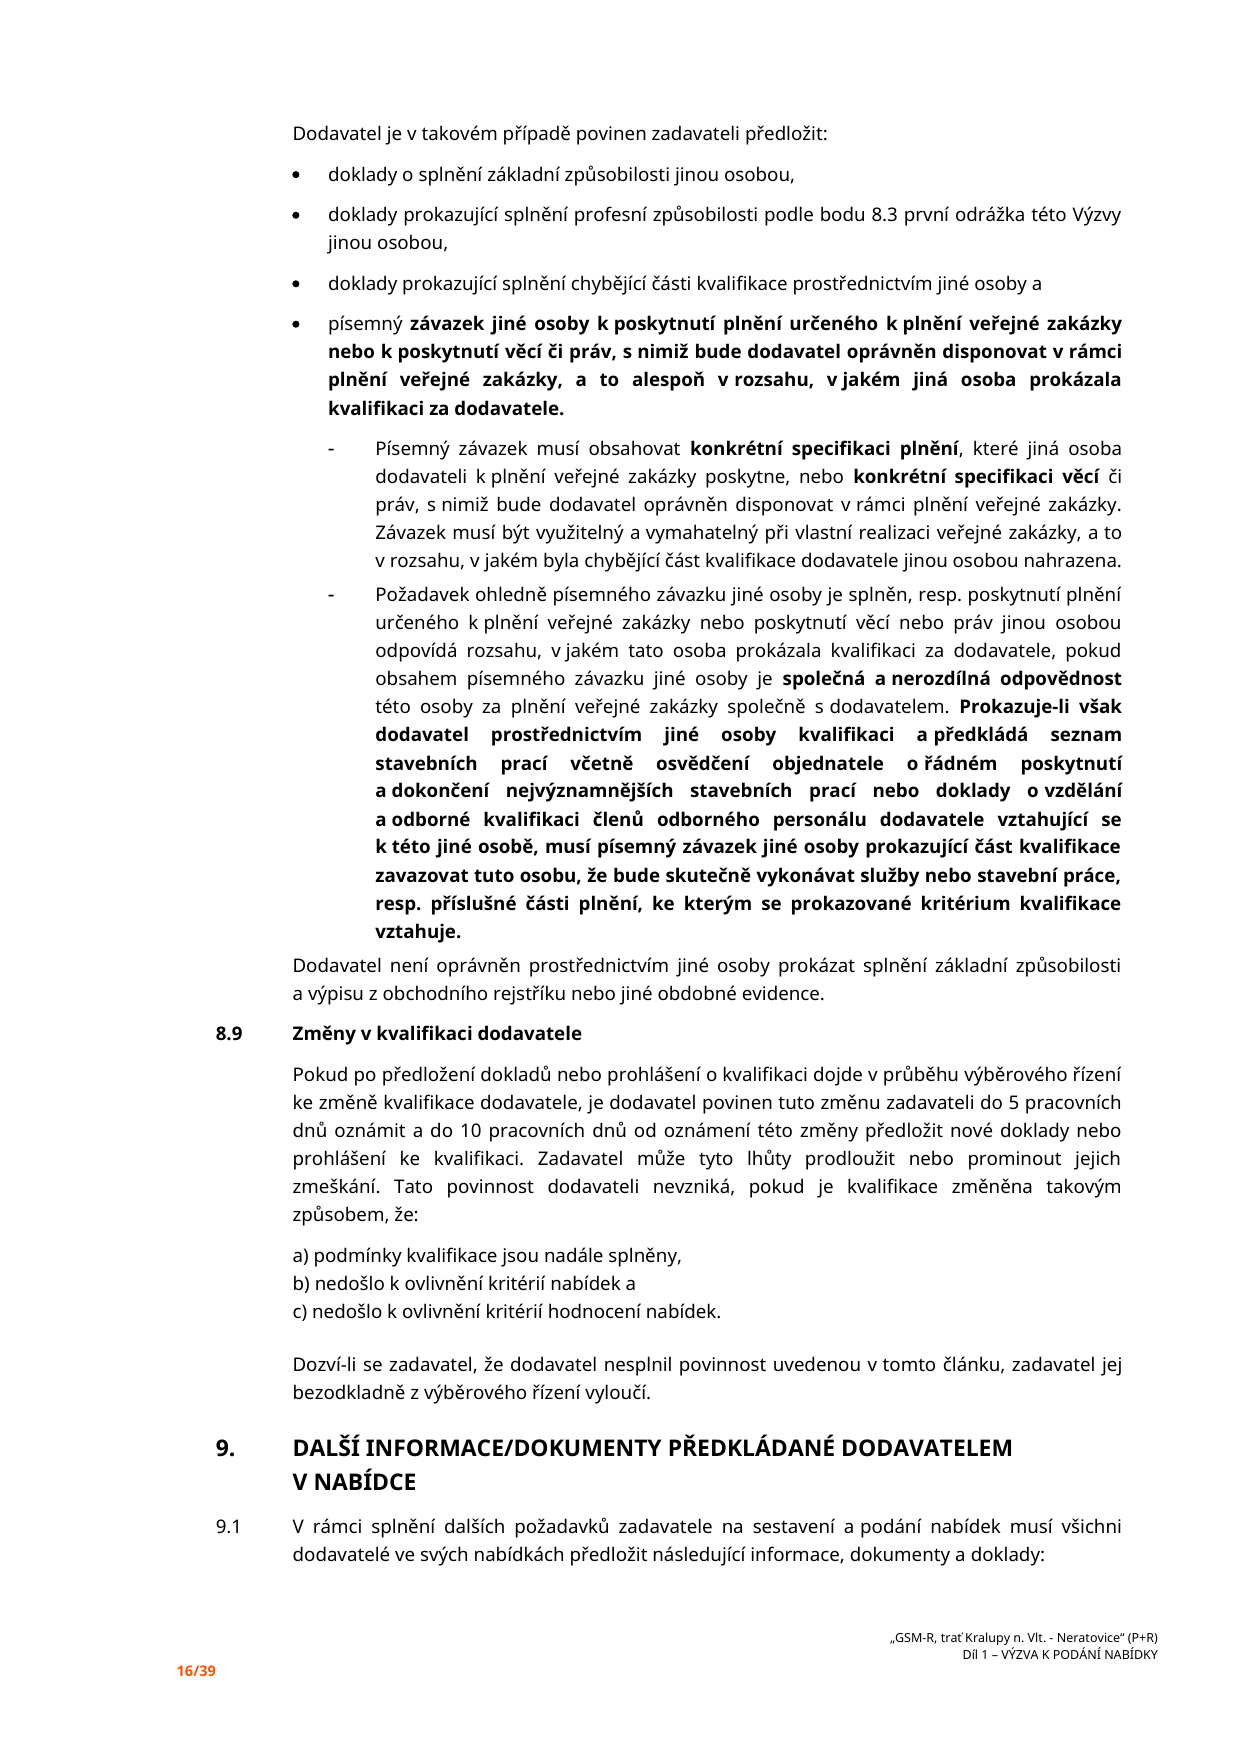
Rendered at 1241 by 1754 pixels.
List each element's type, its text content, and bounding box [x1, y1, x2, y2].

text b) nedošlo k ovlivnění kritérií nabídek a [292, 1270, 1122, 1295]
text doklady prokazující splnění chybějící části kvalifikace prostřednictvím jiné osoby a [292, 270, 1122, 296]
text Pokud po předložení dokladů nebo prohlášení o kvalifikaci dojde v průběhu výběrového řízení ke změně kvalifikace dodavatele, je dodavatel povinen tuto změnu zadavateli do 5 pracovních dnů oznámit a do 10 pracovních dnů od oznámení této změny předložit nové doklady nebo prohlášení ke kvalifikaci. Zadavatel může tyto lhůty prodloužit nebo prominout jejich zmeškání. Tato povinnost dodavateli nevzniká, pokud je kvalifikace změněna takovým způsobem, že: [292, 1061, 1122, 1227]
text Dozví-li se zadavatel, že dodavatel nesplnil povinnost uvedenou v tomto článku, zadavatel jej bezodkladně z výběrového řízení vyloučí. [292, 1351, 1122, 1404]
text a) podmínky kvalifikace jsou nadále splněny, [292, 1242, 1122, 1267]
text DALŠÍ INFORMACE/DOKUMENTY PŘEDKLÁDANÉ DODAVATELEM V NABÍDCE [216, 1432, 1122, 1498]
text písemný závazek jiné osoby k poskytnutí plnění určeného k plnění veřejné zakázky nebo k poskytnutí věcí či práv, s nimiž bude dodavatel oprávněn disponovat v rámci plnění veřejné zakázky, a to alespoň v rozsahu, v jakém jiná osoba prokázala kvalifikaci za dodavatele. [292, 311, 1122, 420]
text Požadavek ohledně písemného závazku jiné osoby je splněn, resp. poskytnutí plnění určeného k plnění veřejné zakázky nebo poskytnutí věcí nebo práv jinou osobou odpovídá rozsahu, v jakém tato osoba prokázala kvalifikaci za dodavatele, pokud obsahem písemného závazku jiné osoby je společná a nerozdílná odpovědnost této osoby za plnění veřejné zakázky společně s dodavatelem. Prokazuje-li však dodavatel prostřednictvím jiné osoby kvalifikaci a předkládá seznam stavebních prací včetně osvědčení objednatele o řádném poskytnutí a dokončení nejvýznamnějších stavebních prací nebo doklady o vzdělání a odborné kvalifikaci členů odborného personálu dodavatele vztahující se k této jiné osobě, musí písemný závazek jiné osoby prokazující část kvalifikace zavazovat tuto osobu, že bude skutečně vykonávat služby nebo stavební práce, resp. příslušné části plnění, ke kterým se prokazované kritérium kvalifikace vztahuje. [328, 582, 1122, 943]
text V rámci splnění dalších požadavků zadavatele na sestavení a podání nabídek musí všichni dodavatelé ve svých nabídkách předložit následující informace, dokumenty a doklady: [216, 1513, 1122, 1567]
text Písemný závazek musí obsahovat konkrétní specifikaci plnění, které jiná osoba dodavateli k plnění veřejné zakázky poskytne, nebo konkrétní specifikaci věcí či práv, s nimiž bude dodavatel oprávněn disponovat v rámci plnění veřejné zakázky. Závazek musí být využitelný a vymahatelný při vlastní realizaci veřejné zakázky, a to v rozsahu, v jakém byla chybějící část kvalifikace dodavatele jinou osobou nahrazena. [328, 435, 1122, 573]
text doklady prokazující splnění profesní způsobilosti podle bodu 8.3 první odrážka této Výzvy jinou osobou, [292, 202, 1122, 255]
text c) nedošlo k ovlivnění kritérií hodnocení nabídek. [292, 1298, 1122, 1323]
text Dodavatel je v takovém případě povinen zadavateli předložit: [292, 121, 1122, 146]
text Dodavatel není oprávněn prostřednictvím jiné osoby prokázat splnění základní způsobilosti a výpisu z obchodního rejstříku nebo jiné obdobné evidence. [292, 952, 1122, 1006]
text doklady o splnění základní způsobilosti jinou osobou, [292, 161, 1122, 187]
text Změny v kvalifikaci dodavatele [216, 1021, 1122, 1046]
